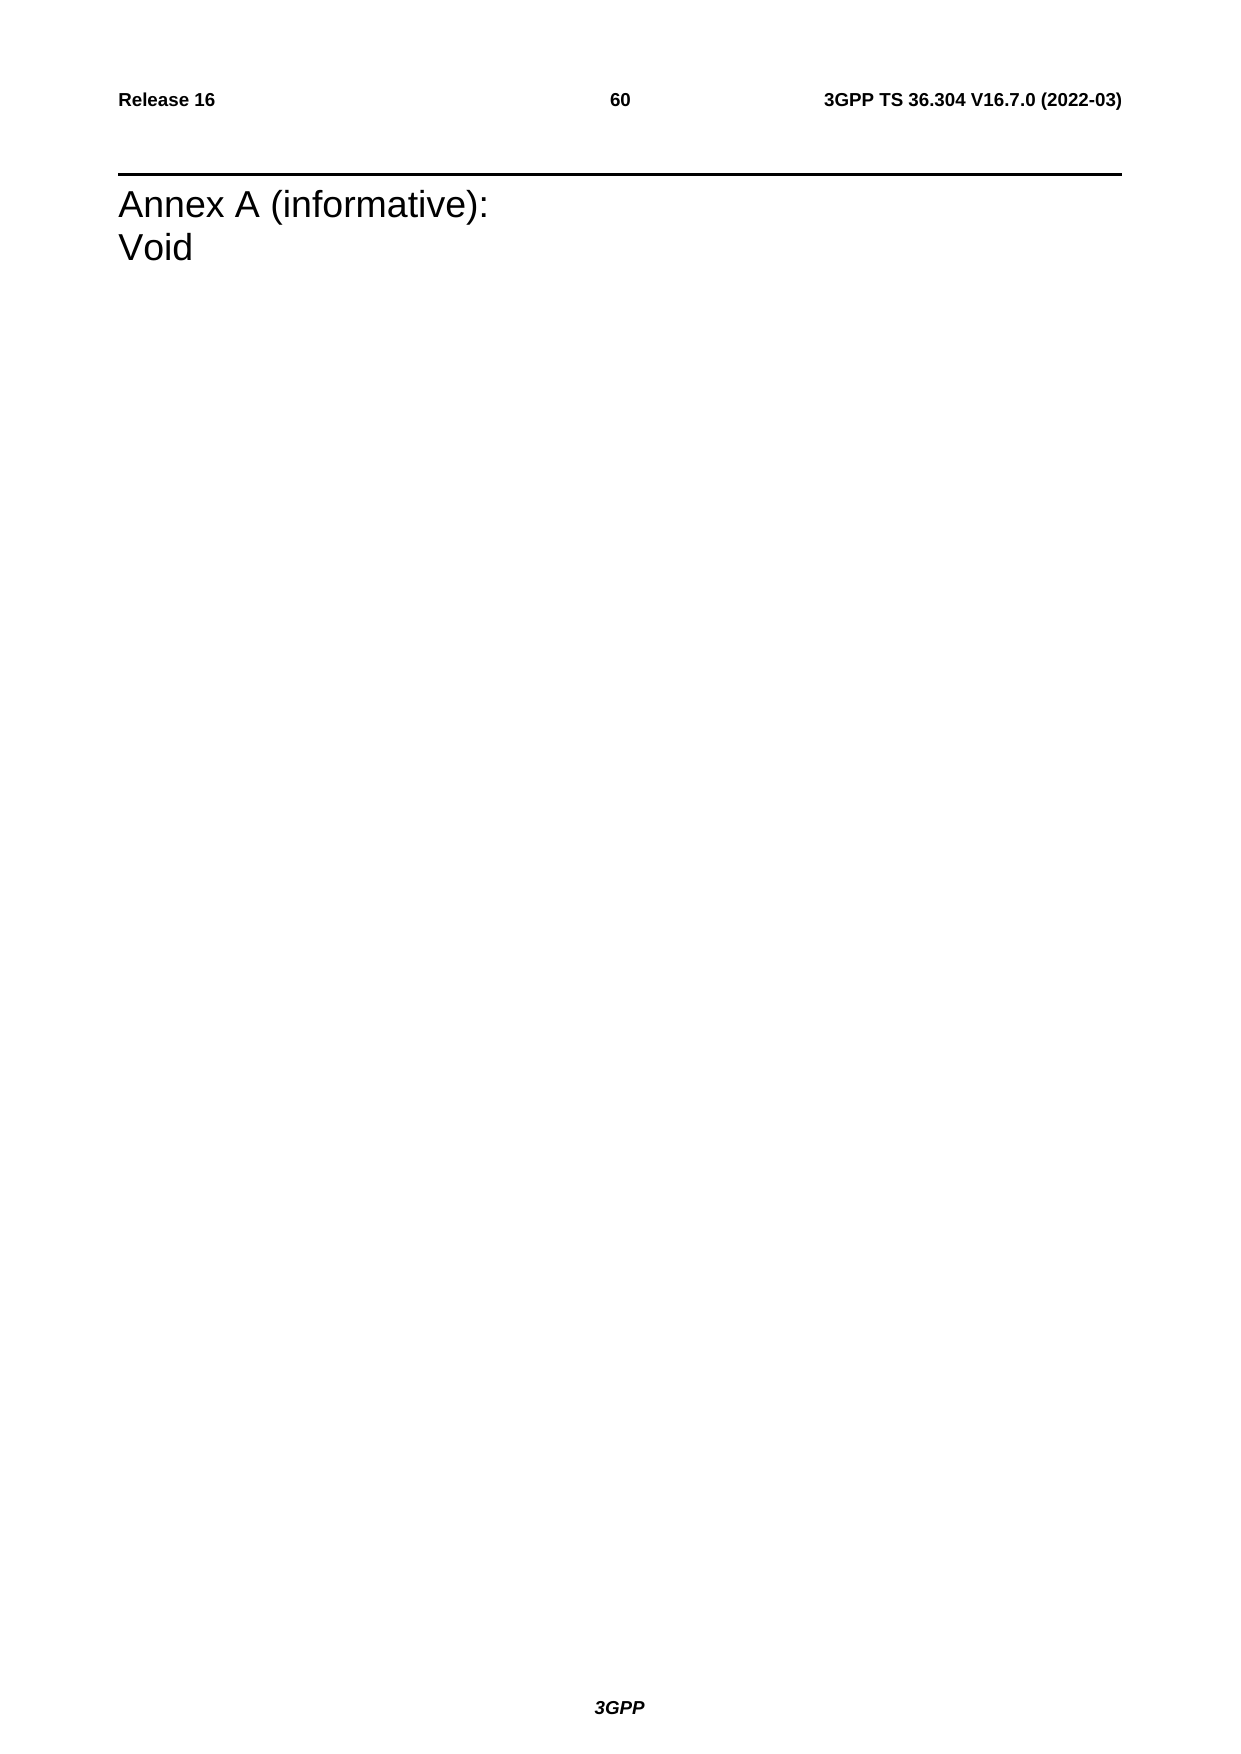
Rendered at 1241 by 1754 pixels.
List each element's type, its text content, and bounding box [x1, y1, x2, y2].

subtitle Annex A (informative): Void [118, 176, 1122, 268]
